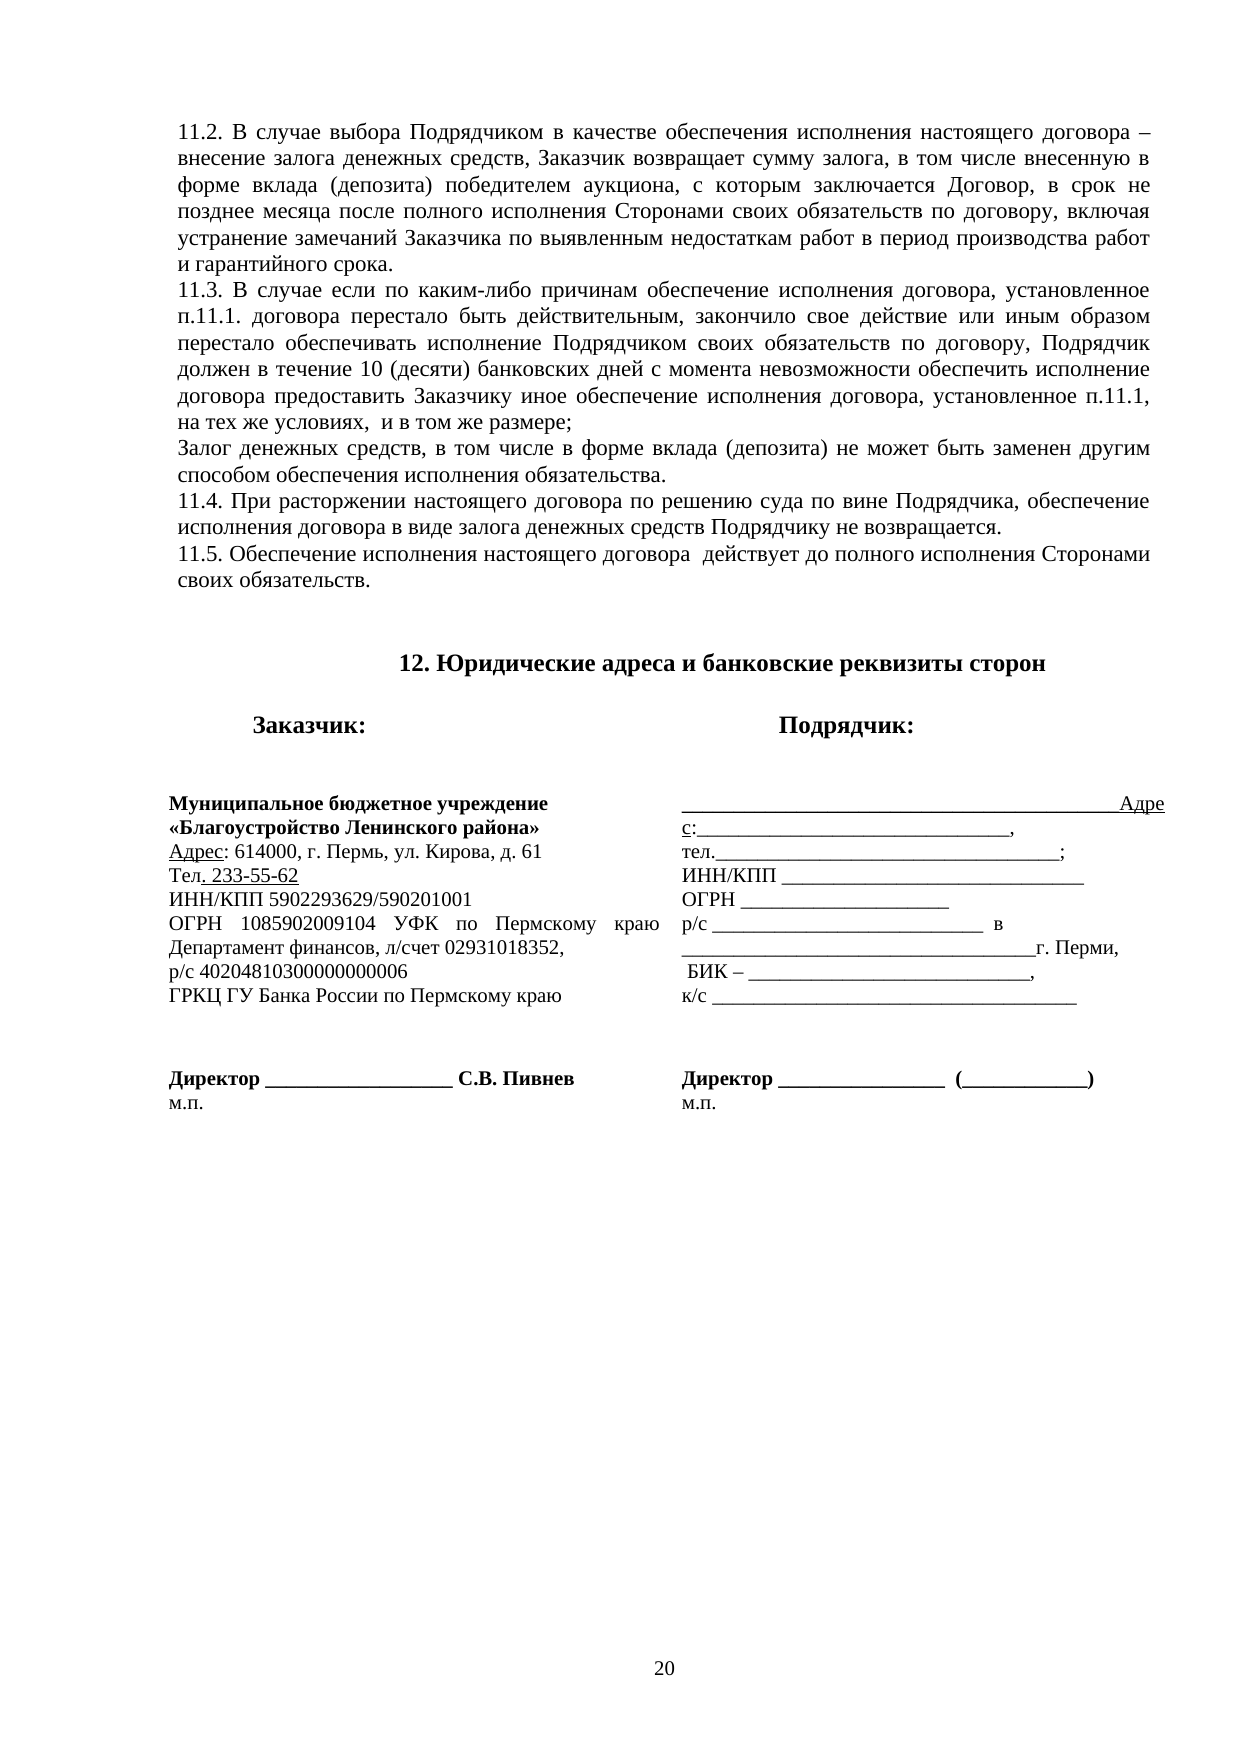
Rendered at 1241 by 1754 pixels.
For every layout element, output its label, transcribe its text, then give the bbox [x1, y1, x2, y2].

text 11.4. При расторжении настоящего договора по решению суда по вине Подрядчика, обеспечение исполнения договора в виде залога денежных средств Подрядчику не возвращается. [177, 487, 1152, 540]
text 11.3. В случае если по каким-либо причинам обеспечение исполнения договора, установленное п.11.1. договора перестало быть действительным, закончило свое действие или иным образом перестало обеспечивать исполнение Подрядчиком своих обязательств по договору, Подрядчик должен в течение 10 (десяти) банковских дней с момента невозможности обеспечить исполнение договора предоставить Заказчику иное обеспечение исполнения договора, установленное п.11.1, на тех же условиях, и в том же размере; [177, 276, 1152, 434]
list Заказчик: Подрядчик: [252, 708, 1152, 739]
text Залог денежных средств, в том числе в форме вклада (депозита) не может быть заменен другим способом обеспечения исполнения обязательства. [177, 434, 1152, 487]
text 11.5. Обеспечение исполнения настоящего договора действует до полного исполнения Сторонами своих обязательств. [177, 540, 1152, 592]
text 11.2. В случае выбора Подрядчиком в качестве обеспечения исполнения настоящего договора – внесение залога денежных средств, Заказчик возвращает сумму залога, в том числе внесенную в форме вклада (депозита) победителем аукциона, с которым заключается Договор, в срок не позднее месяца после полного исполнения Сторонами своих обязательств по договору, включая устранение замечаний Заказчика по выявленным недостаткам работ в период производства работ и гарантийного срока. [177, 118, 1152, 276]
list 12. Юридические адреса и банковские реквизиты сторон [398, 645, 1152, 677]
